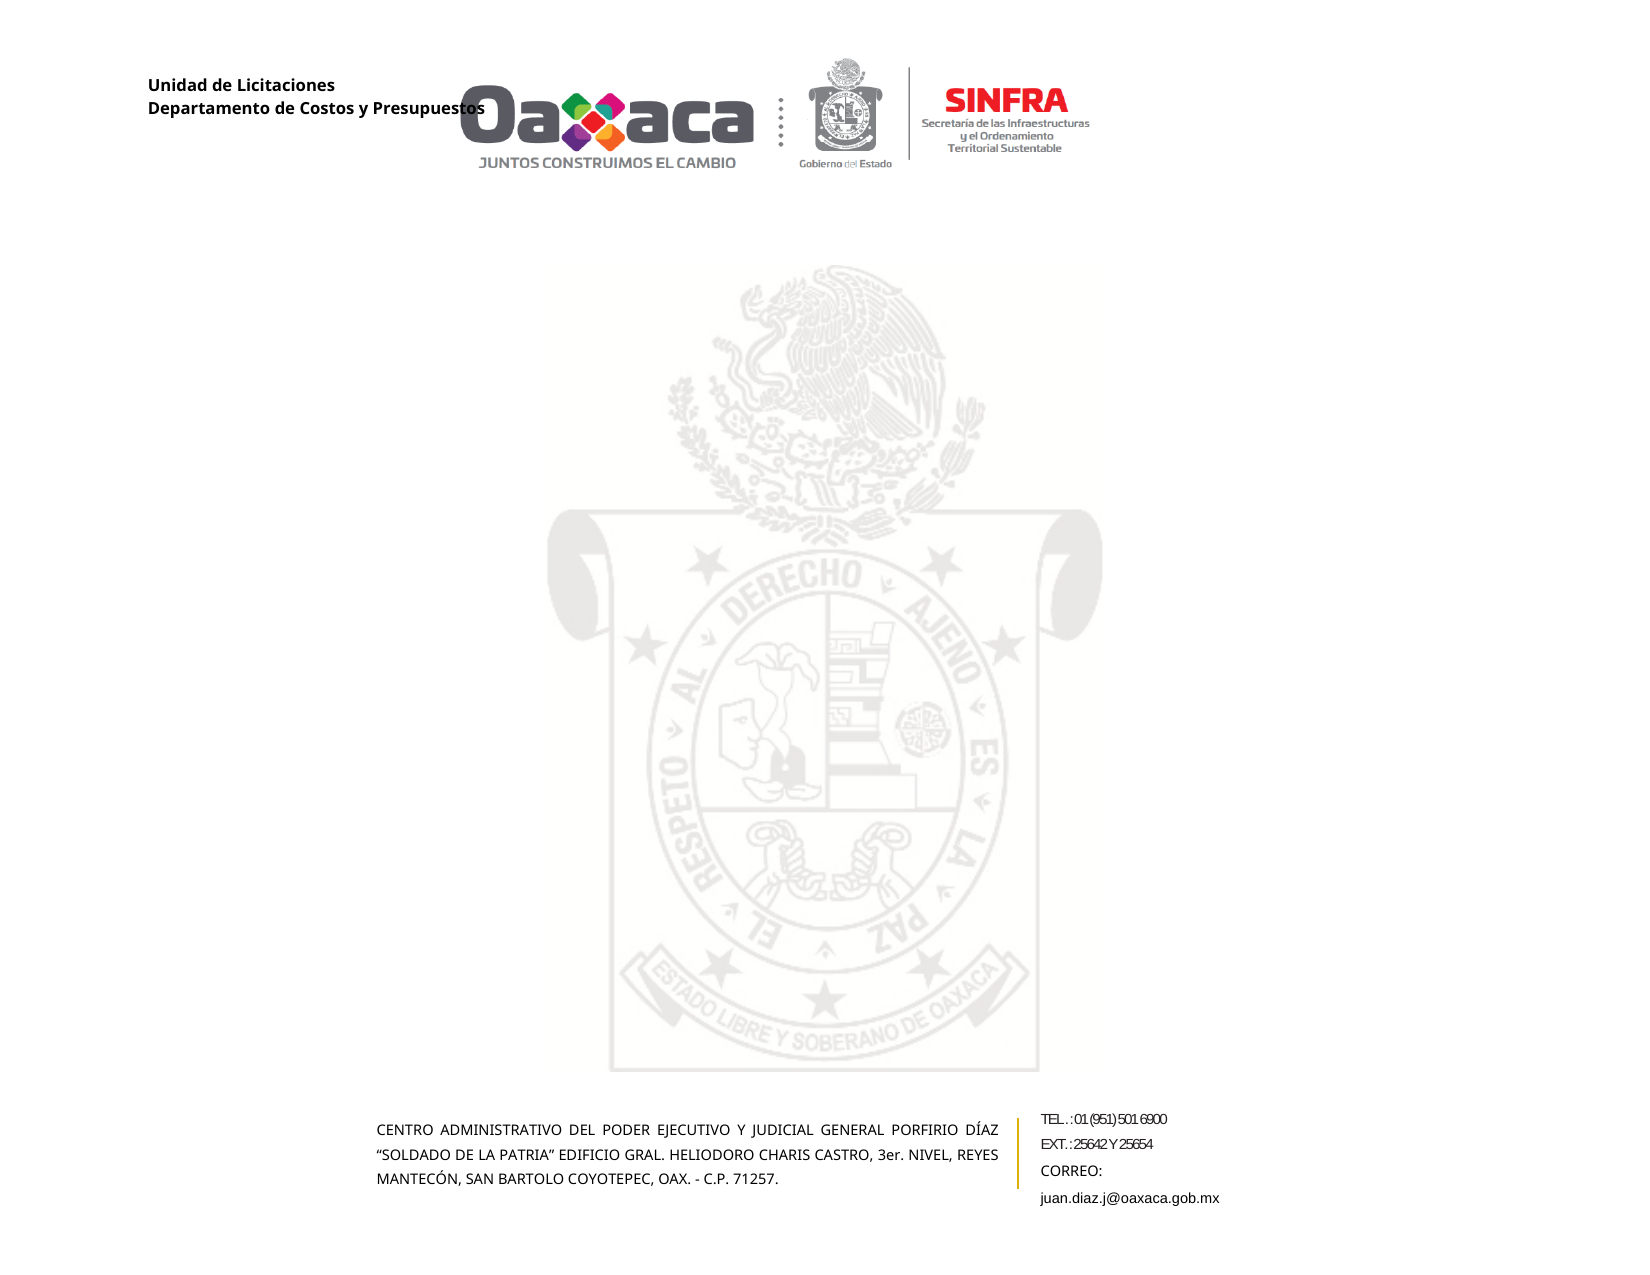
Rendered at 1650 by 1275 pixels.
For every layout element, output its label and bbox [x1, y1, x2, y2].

picture [546, 265, 1103, 1072]
picture [420, 49, 1122, 178]
